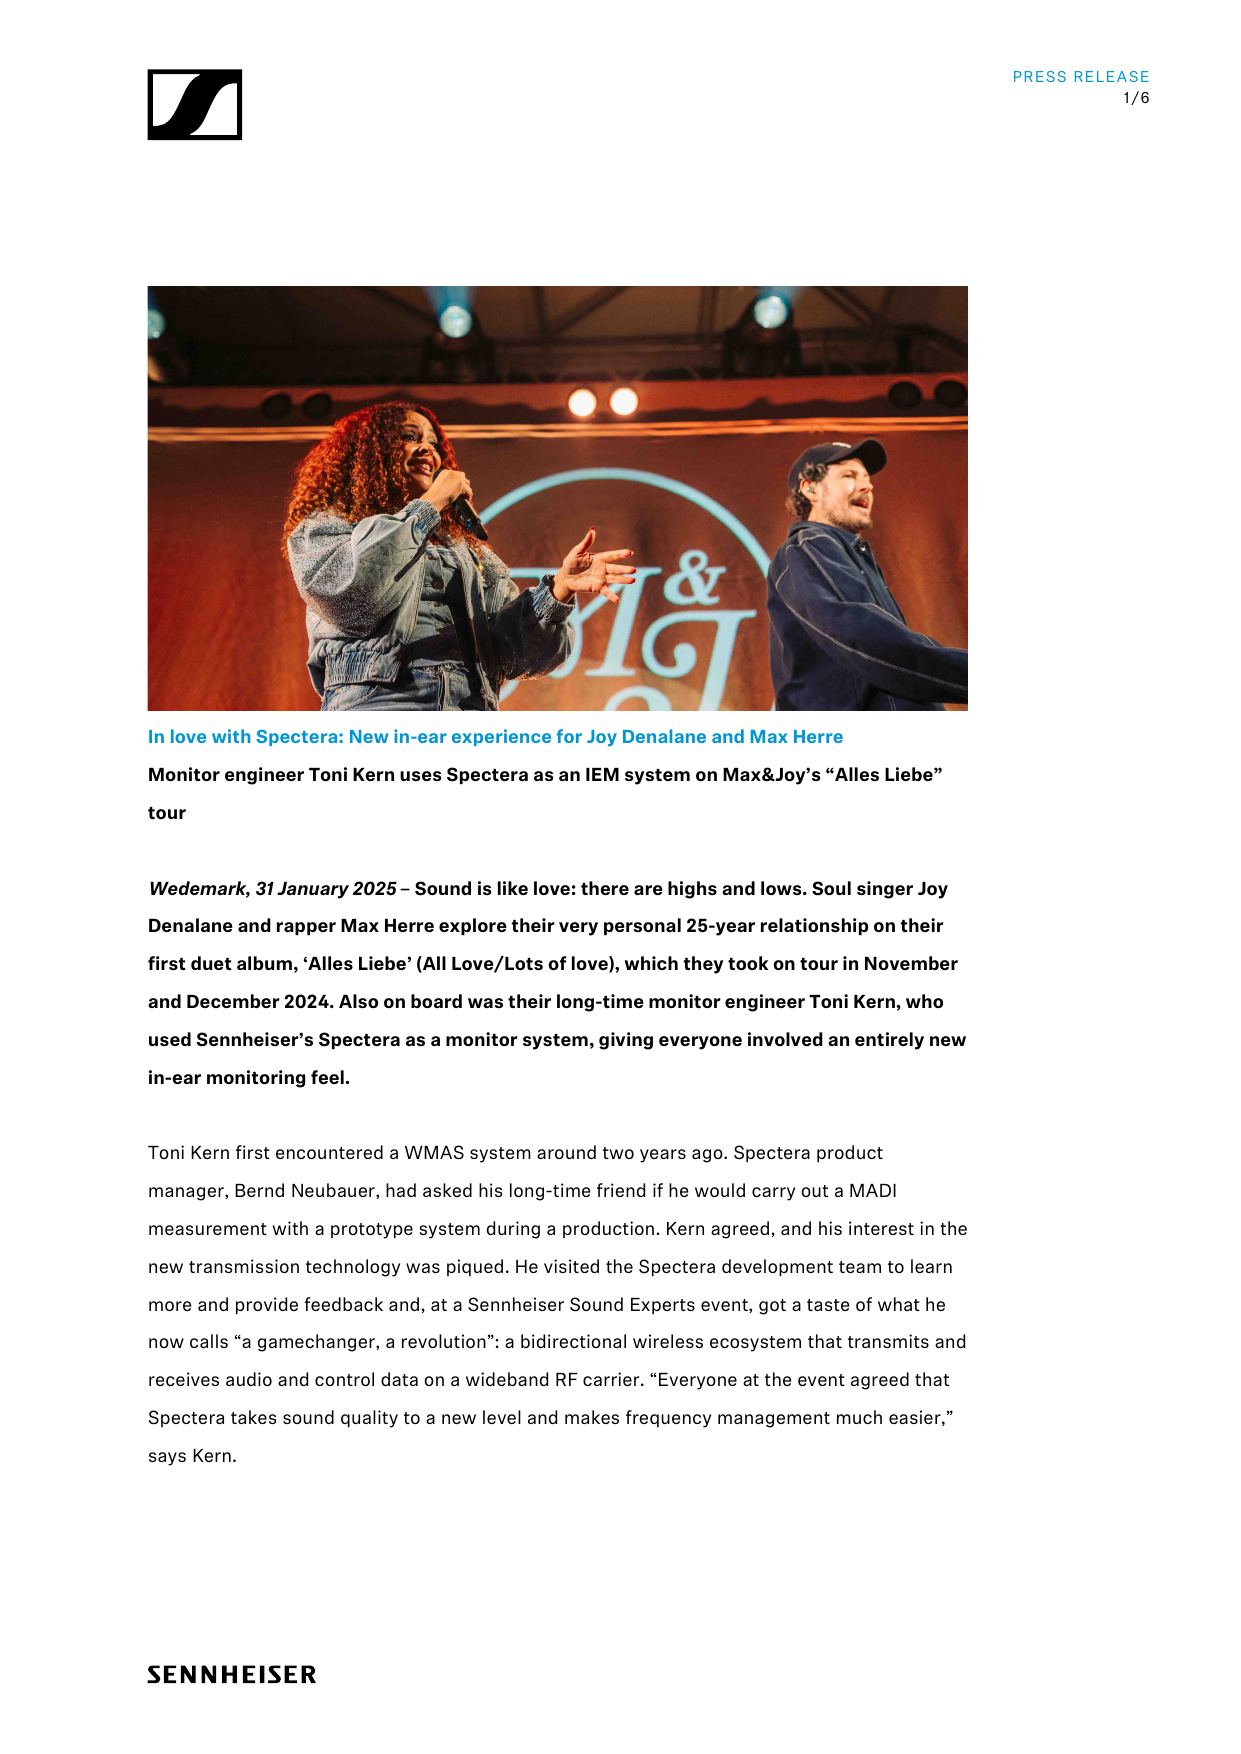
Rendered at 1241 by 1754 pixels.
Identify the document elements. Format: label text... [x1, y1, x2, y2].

text Wedemark, 31 January 2025 – Sound is like love: there are highs and lows. Soul singer Joy Denalane and rapper Max Herre explore their very personal 25-year relationship on their first duet album, ‘Alles Liebe’ (All Love/Lots of love), which they took on tour in November and December 2024. Also on board was their long-time monitor engineer Toni Kern, who used Sennheiser’s Spectera as a monitor system, giving everyone involved an entirely new in-ear monitoring feel. [148, 874, 968, 1089]
text Monitor engineer Toni Kern uses Spectera as an IEM system on Max&Joy’s “Alles Liebe” tour [148, 761, 968, 824]
picture [147, 286, 968, 711]
text Toni Kern first encountered a WMAS system around two years ago. Spectera product manager, Bernd Neubauer, had asked his long-time friend if he would carry out a MADI measurement with a prototype system during a production. Kern agreed, and his interest in the new transmission technology was piqued. He visited the Spectera development team to learn more and provide feedback and, at a Sennheiser Sound Experts event, got a taste of what he now calls “a gamechanger, a revolution”: a bidirectional wireless ecosystem that transmits and receives audio and control data on a wideband RF carrier. “Everyone at the event agreed that Spectera takes sound quality to a new level and makes frequency management much easier,” says Kern. [148, 1139, 968, 1467]
subtitle In love with Spectera: New in-ear experience for Joy Denalane and Max Herre [148, 711, 968, 748]
